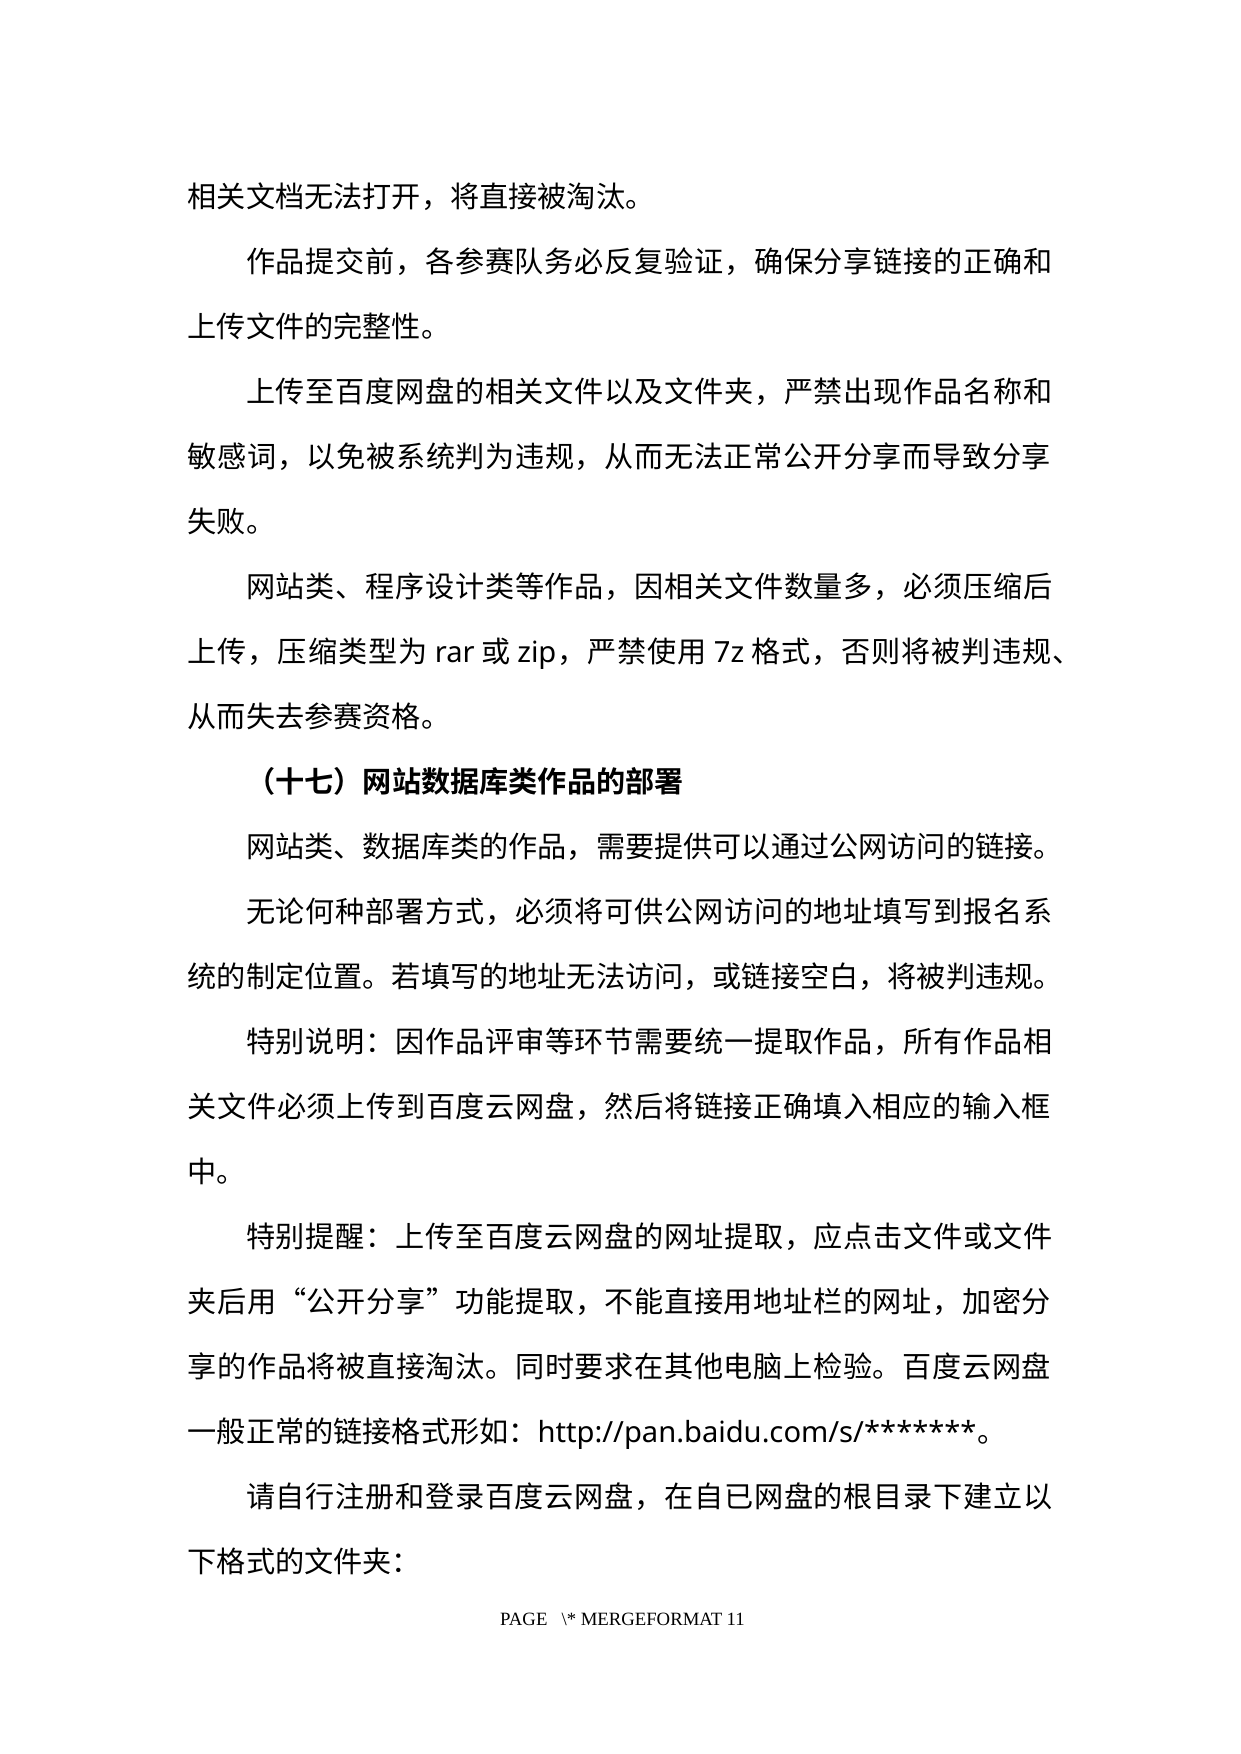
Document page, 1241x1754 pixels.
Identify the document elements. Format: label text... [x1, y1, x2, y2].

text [187, 162, 1053, 227]
text 无论何种部署方式，必须将可供公网访问的地址填写到报名系统的制定位置。若填写的地址无法访问，或链接空白，将被判违规。 [187, 877, 1053, 1007]
text 特别说明：因作品评审等环节需要统一提取作品，所有作品相关文件必须上传到百度云网盘，然后将链接正确填入相应的输入框中。 [187, 1007, 1053, 1202]
text 请自行注册和登录百度云网盘，在自已网盘的根目录下建立以下格式的文件夹： [187, 1462, 1053, 1592]
text （十七）网站数据库类作品的部署 [187, 747, 1053, 812]
text 作品提交前，各参赛队务必反复验证，确保分享链接的正确和上传文件的完整性。 [187, 227, 1053, 357]
text 上传至百度网盘的相关文件以及文件夹，严禁出现作品名称和敏感词，以免被系统判为违规，从而无法正常公开分享而导致分享失败。 [187, 357, 1053, 552]
text 网站类、数据库类的作品，需要提供可以通过公网访问的链接。 [187, 812, 1053, 877]
text 网站类、程序设计类等作品，因相关文件数量多，必须压缩后上传，压缩类型为rar或zip，严禁使用7z格式，否则将被判违规、从而失去参赛资格。 [187, 552, 1053, 747]
text 特别提醒：上传至百度云网盘的网址提取，应点击文件或文件夹后用“公开分享”功能提取，不能直接用地址栏的网址，加密分享的作品将被直接淘汰。同时要求在其他电脑上检验。百度云网盘一般正常的链接格式形如：http://pan.baidu.com/s/*******。 [187, 1202, 1053, 1462]
